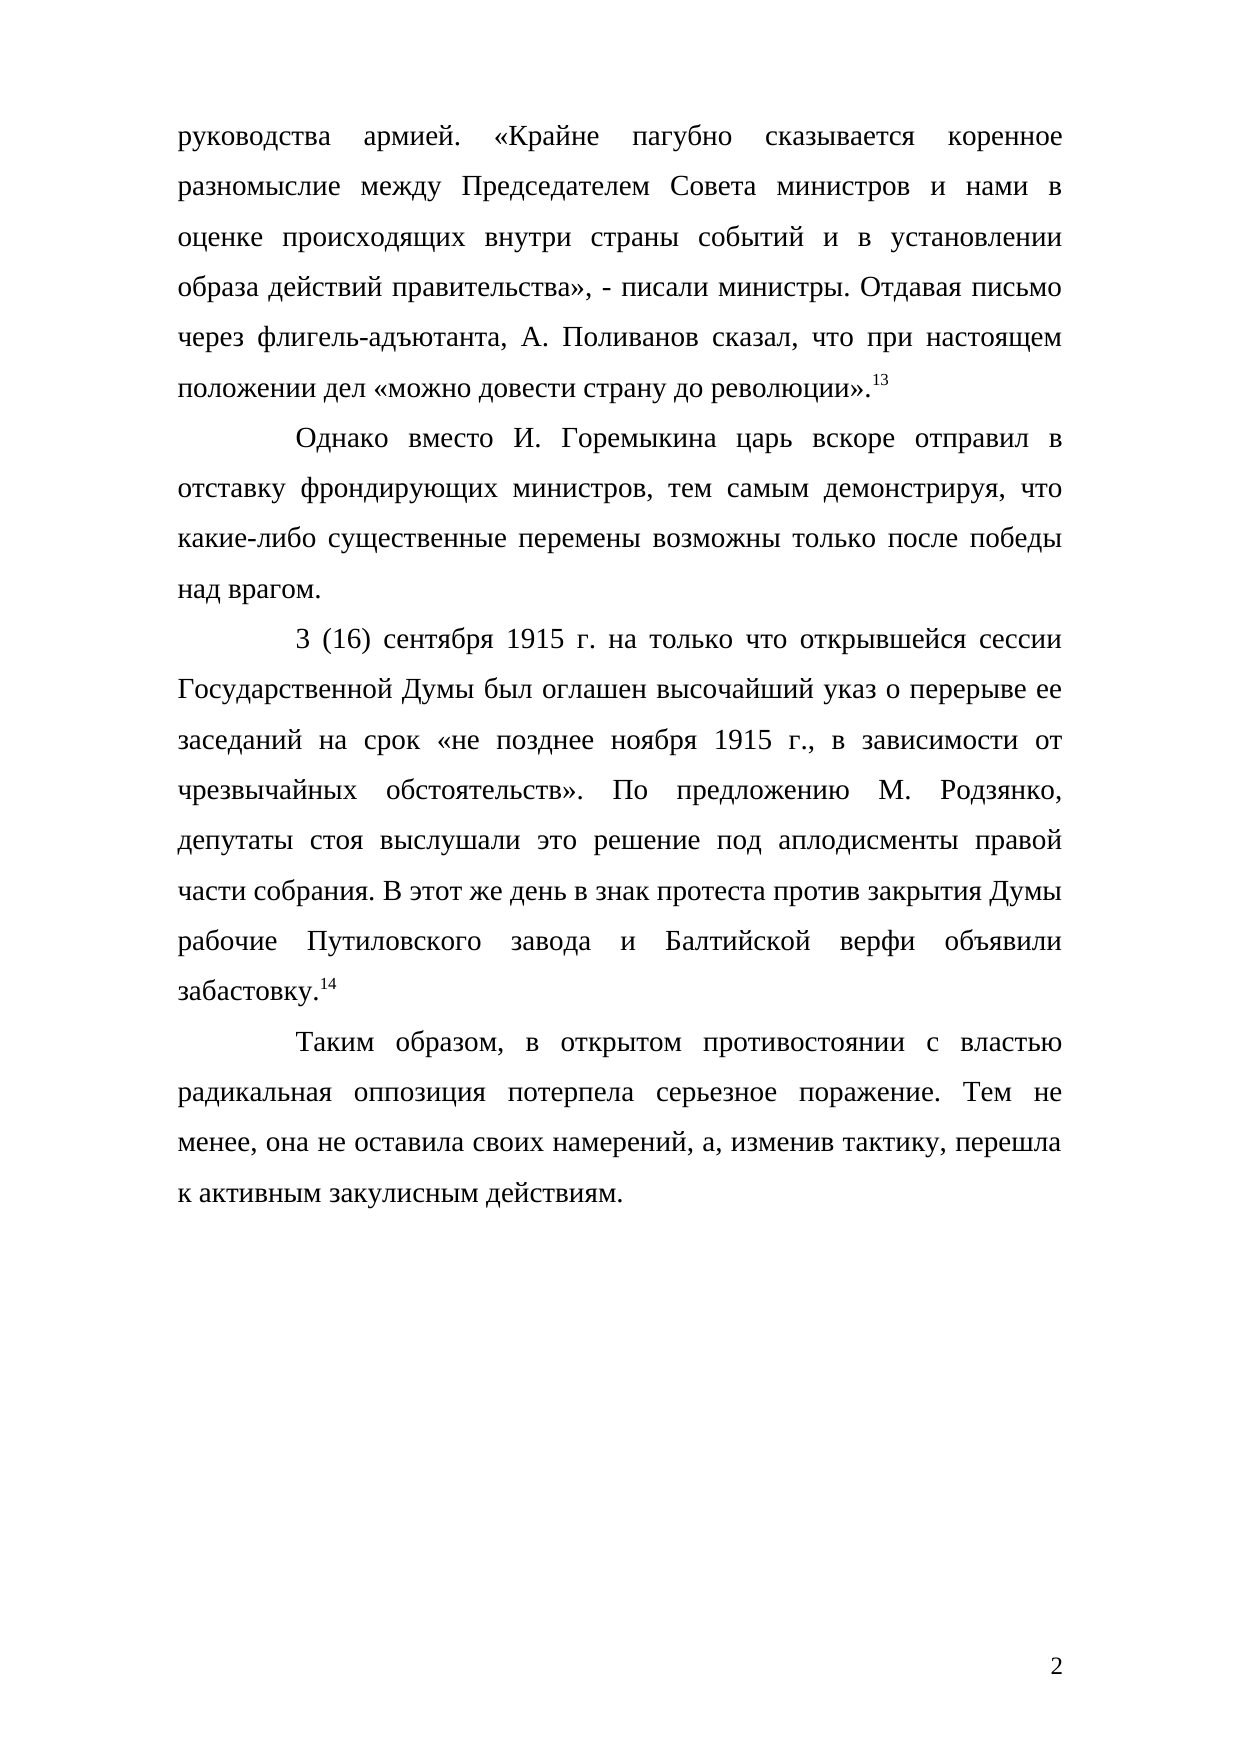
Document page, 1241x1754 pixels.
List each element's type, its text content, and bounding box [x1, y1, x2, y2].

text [177, 118, 1063, 403]
text Таким образом, в открытом противостоянии с властью радикальная оппозиция потерпела серьезное поражение. Тем не менее, она не оставила своих намерений, а, изменив тактику, перешла к активным закулисным действиям. [177, 1024, 1063, 1208]
text Однако вместо И. Горемыкина царь вскоре отправил в отставку фрондирующих министров, тем самым демонстрируя, что какие-либо существенные перемены возможны только после победы над врагом. [177, 420, 1063, 604]
text 3 (16) сентября 1915 г. на только что открывшейся сессии Государственной Думы был оглашен высочайший указ о перерыве ее заседаний на срок «не позднее ноября 1915 г., в зависимости от чрезвычайных обстоятельств». По предложению М. Родзянко, депутаты стоя выслушали это решение под аплодисменты правой части собрания. В этот же день в знак протеста против закрытия Думы рабочие Путиловского завода и Балтийской верфи объявили забастовку. [177, 621, 1063, 1007]
